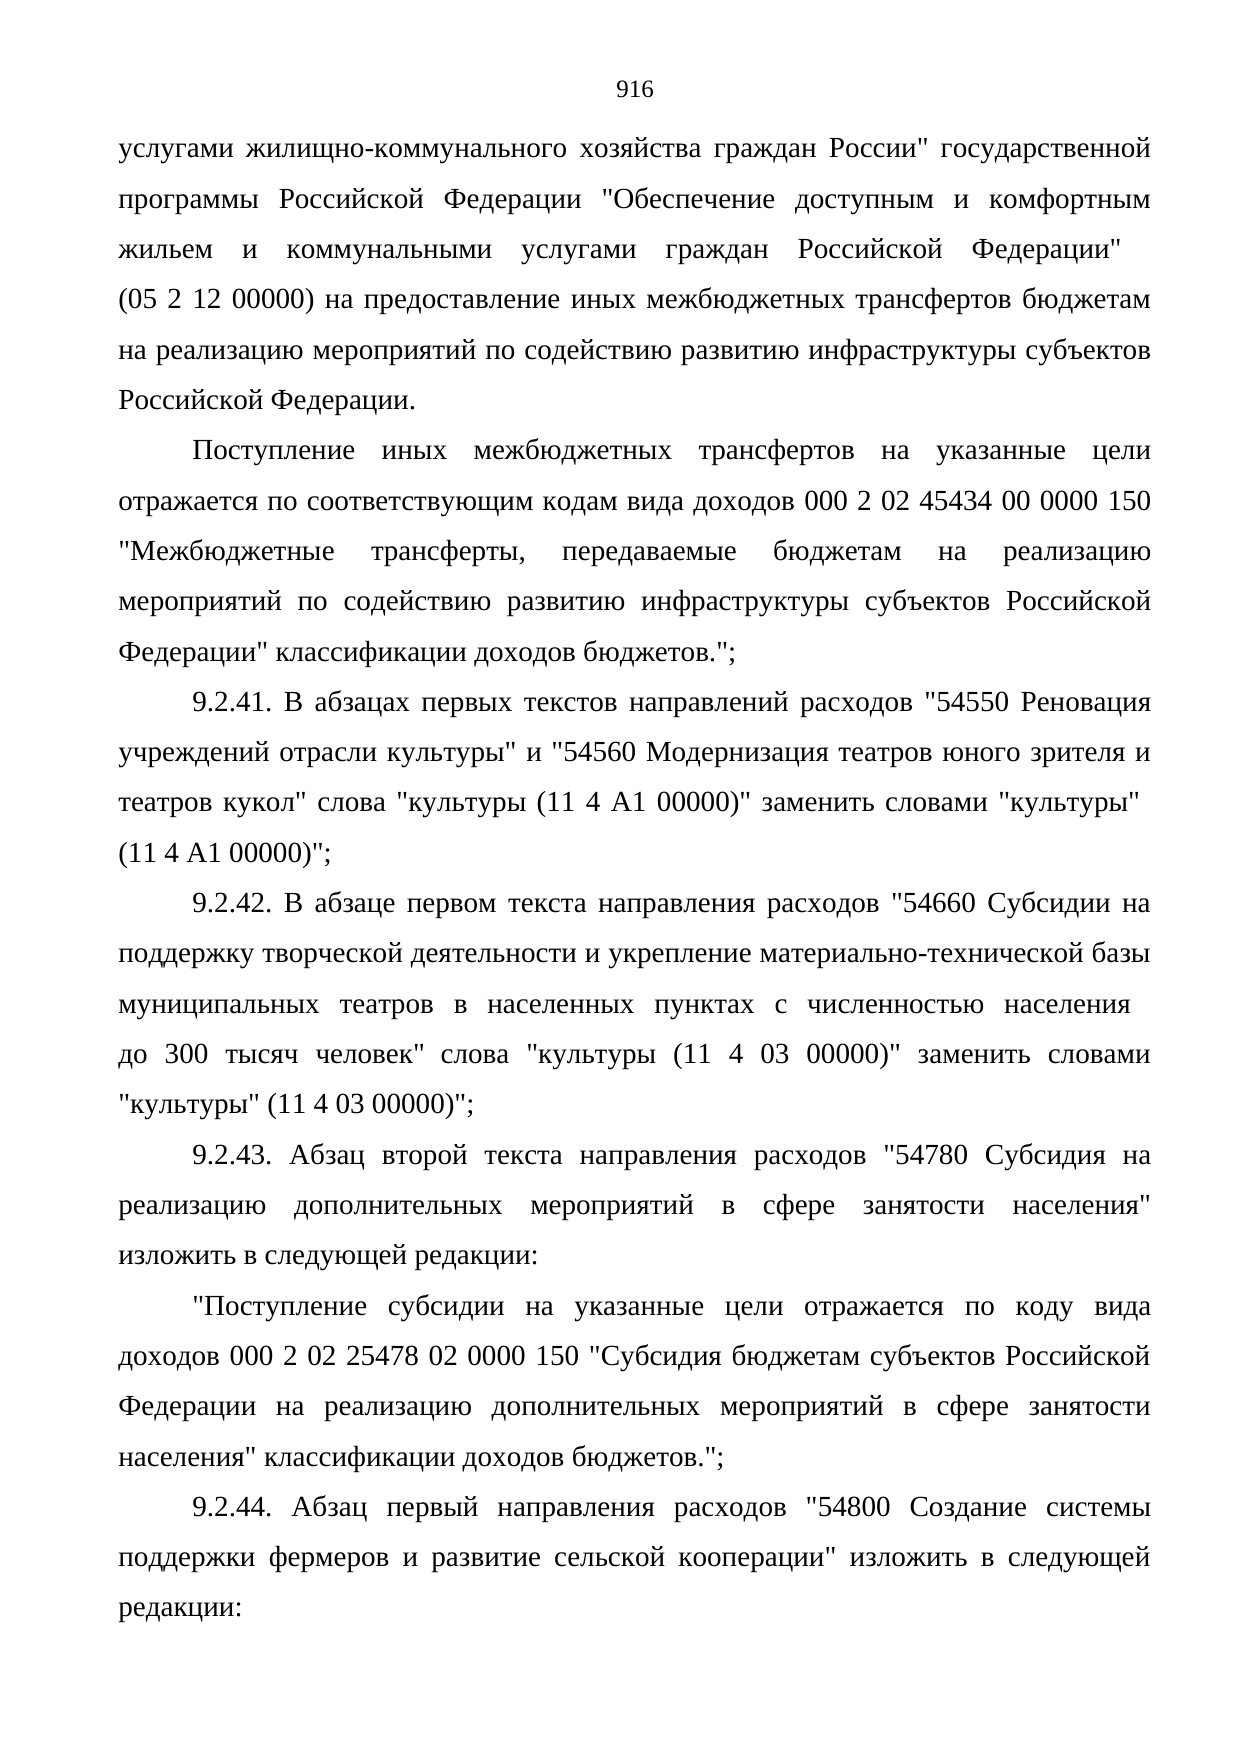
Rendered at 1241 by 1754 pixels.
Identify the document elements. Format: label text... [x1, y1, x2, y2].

text "Поступление субсидии на указанные цели отражается по коду вида доходов 000 2 02 25478 02 0000 150 "Субсидия бюджетам субъектов Российской Федерации на реализацию дополнительных мероприятий в сфере занятости населения" классификации доходов бюджетов."; [118, 1288, 1152, 1472]
text 9.2.43. Абзац второй текста направления расходов "54780 Субсидия на реализацию дополнительных мероприятий в сфере занятости населения" изложить в следующей редакции: [118, 1137, 1152, 1271]
text 9.2.44. Абзац первый направления расходов "54800 Создание системы поддержки фермеров и развитие сельской кооперации" изложить в следующей редакции: [118, 1489, 1152, 1623]
text 9.2.42. В абзаце первом текста направления расходов "54660 Субсидии на поддержку творческой деятельности и укрепление материально-технической базы муниципальных театров в населенных пунктах с численностью населения до 300 тысяч человек" слова "культуры (11 4 03 00000)" заменить словами "культуры" (11 4 03 00000)"; [118, 885, 1152, 1120]
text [118, 131, 1152, 416]
text 9.2.41. В абзацах первых текстов направлений расходов "54550 Реновация учреждений отрасли культуры" и "54560 Модернизация театров юного зрителя и театров кукол" слова "культуры (11 4 A1 00000)" заменить словами "культуры" (11 4 A1 00000)"; [118, 684, 1152, 868]
text Поступление иных межбюджетных трансфертов на указанные цели отражается по соответствующим кодам вида доходов 000 2 02 45434 00 0000 150 "Межбюджетные трансферты, передаваемые бюджетам на реализацию мероприятий по содействию развитию инфраструктуры субъектов Российской Федерации" классификации доходов бюджетов."; [118, 432, 1152, 667]
